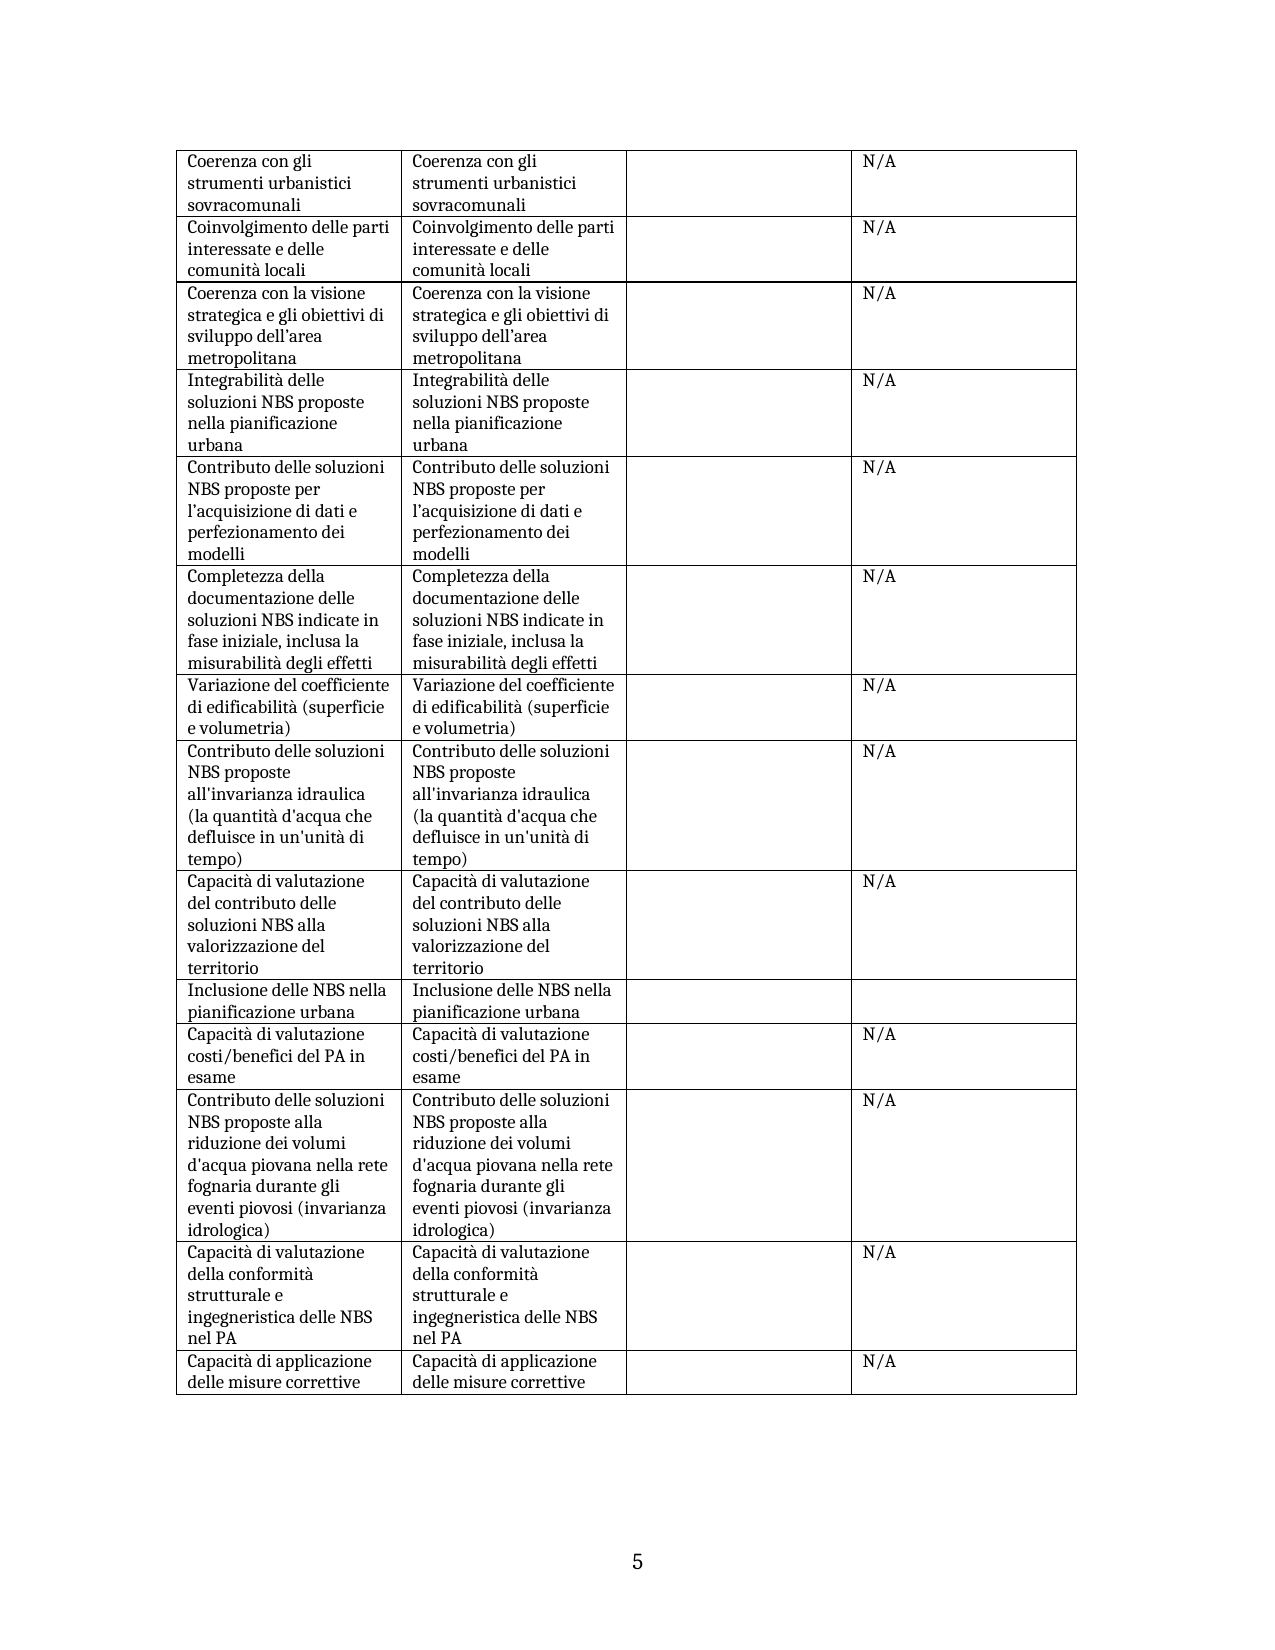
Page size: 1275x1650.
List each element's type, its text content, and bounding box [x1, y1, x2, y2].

table_cell Capacità di valutazione della conformità strutturale e ingegneristica delle NBS nel PA [177, 1242, 401, 1349]
table_cell Integrabilità delle soluzioni NBS proposte nella pianificazione urbana [177, 370, 401, 456]
table_cell Variazione del coefficiente di edificabilità (superficie e volumetria) [402, 675, 626, 739]
table_cell [627, 1351, 851, 1394]
table_cell Contributo delle soluzioni NBS proposte alla riduzione dei volumi d'acqua piovana nella rete fognaria durante gli eventi piovosi (invarianza idrologica) [402, 1090, 626, 1241]
table_cell Completezza della documentazione delle soluzioni NBS indicate in fase iniziale, inclusa la misurabilità degli effetti [402, 566, 626, 674]
table_cell N/A [852, 1090, 1076, 1241]
table_cell [627, 566, 851, 674]
table_cell Inclusione delle NBS nella pianificazione urbana [402, 980, 626, 1023]
table_cell N/A [852, 151, 1076, 216]
table_cell [627, 370, 851, 456]
table_cell N/A [852, 283, 1076, 369]
table_cell N/A [852, 1351, 1076, 1394]
table_cell N/A [852, 1242, 1076, 1349]
table_cell [627, 741, 851, 870]
table_cell Capacità di valutazione della conformità strutturale e ingegneristica delle NBS nel PA [402, 1242, 626, 1349]
table_cell N/A [852, 217, 1076, 281]
table_cell Contributo delle soluzioni NBS proposte all'invarianza idraulica (la quantità d'acqua che defluisce in un'unità di tempo) [402, 741, 626, 870]
table_cell Contributo delle soluzioni NBS proposte all'invarianza idraulica (la quantità d'acqua che defluisce in un'unità di tempo) [177, 741, 401, 870]
table_cell Coerenza con gli strumenti urbanistici sovracomunali [402, 151, 626, 216]
table_cell Capacità di valutazione del contributo delle soluzioni NBS alla valorizzazione del territorio [177, 871, 401, 979]
table_cell Integrabilità delle soluzioni NBS proposte nella pianificazione urbana [402, 370, 626, 456]
table_cell [627, 675, 851, 739]
table_cell [627, 457, 851, 565]
table_cell [852, 980, 1076, 1023]
table_cell Coerenza con la visione strategica e gli obiettivi di sviluppo dell’area metropolitana [177, 283, 401, 369]
table_cell Variazione del coefficiente di edificabilità (superficie e volumetria) [177, 675, 401, 739]
table_cell N/A [852, 457, 1076, 565]
table_cell [627, 1024, 851, 1089]
table_cell [627, 217, 851, 281]
table_cell N/A [852, 871, 1076, 979]
table_cell Capacità di applicazione delle misure correttive [402, 1351, 626, 1394]
table_cell Inclusione delle NBS nella pianificazione urbana [177, 980, 401, 1023]
table_cell Contributo delle soluzioni NBS proposte alla riduzione dei volumi d'acqua piovana nella rete fognaria durante gli eventi piovosi (invarianza idrologica) [177, 1090, 401, 1241]
table_cell Capacità di valutazione costi/benefici del PA in esame [402, 1024, 626, 1089]
table_cell [627, 1090, 851, 1241]
table_cell [627, 871, 851, 979]
table_cell [627, 980, 851, 1023]
table_cell Coinvolgimento delle parti interessate e delle comunità locali [177, 217, 401, 281]
table_cell Coinvolgimento delle parti interessate e delle comunità locali [402, 217, 626, 281]
table_cell [627, 151, 851, 216]
table_cell N/A [852, 675, 1076, 739]
table_cell N/A [852, 566, 1076, 674]
table_cell N/A [852, 370, 1076, 456]
table_cell [627, 283, 851, 369]
table_cell Coerenza con la visione strategica e gli obiettivi di sviluppo dell’area metropolitana [402, 283, 626, 369]
table_cell Contributo delle soluzioni NBS proposte per l’acquisizione di dati e perfezionamento dei modelli [177, 457, 401, 565]
table_cell Coerenza con gli strumenti urbanistici sovracomunali [177, 151, 401, 216]
table_cell N/A [852, 1024, 1076, 1089]
table_cell Contributo delle soluzioni NBS proposte per l’acquisizione di dati e perfezionamento dei modelli [402, 457, 626, 565]
table_cell Capacità di valutazione del contributo delle soluzioni NBS alla valorizzazione del territorio [402, 871, 626, 979]
table_cell N/A [852, 741, 1076, 870]
table_cell [627, 1242, 851, 1349]
table_cell Completezza della documentazione delle soluzioni NBS indicate in fase iniziale, inclusa la misurabilità degli effetti [177, 566, 401, 674]
table_cell Capacità di valutazione costi/benefici del PA in esame [177, 1024, 401, 1089]
table_cell Capacità di applicazione delle misure correttive [177, 1351, 401, 1394]
